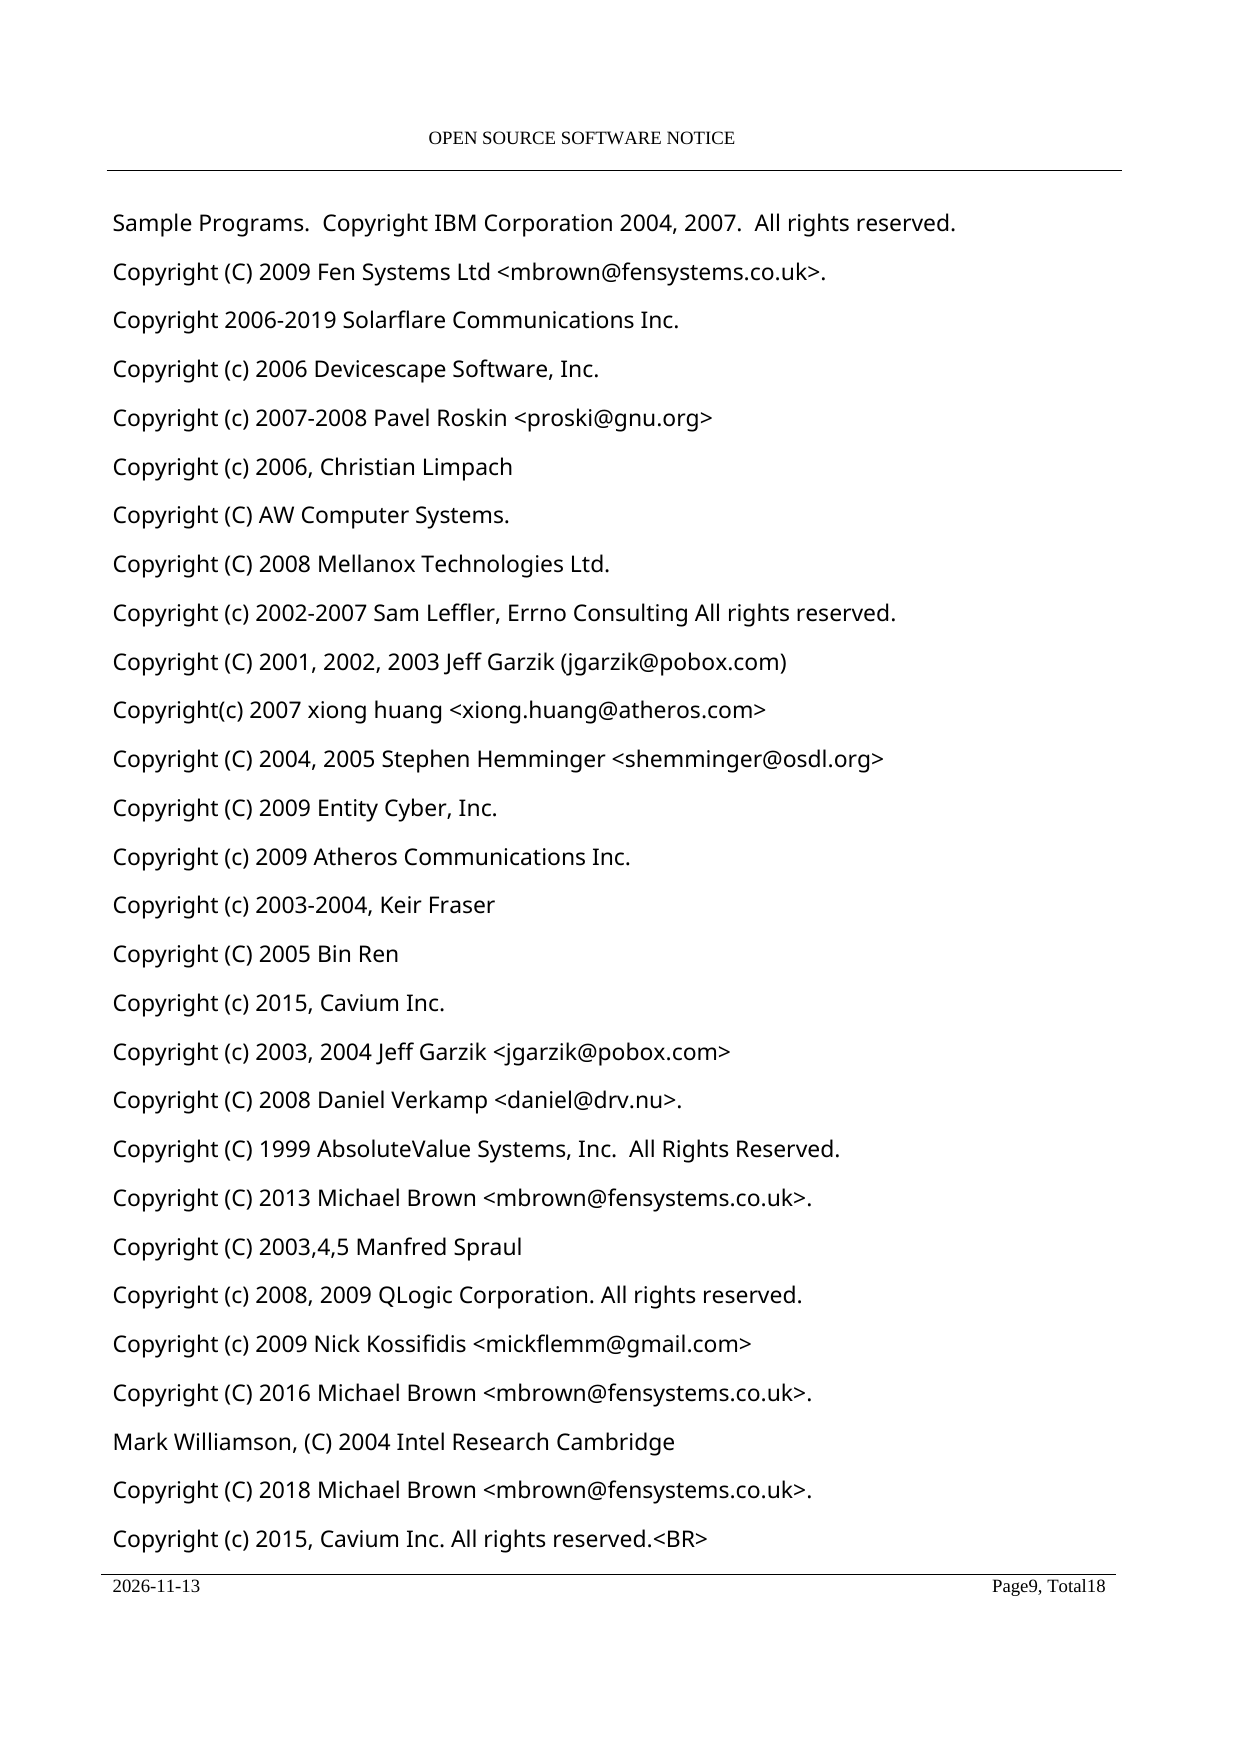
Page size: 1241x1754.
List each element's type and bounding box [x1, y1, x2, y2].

text [112, 206, 1128, 1555]
